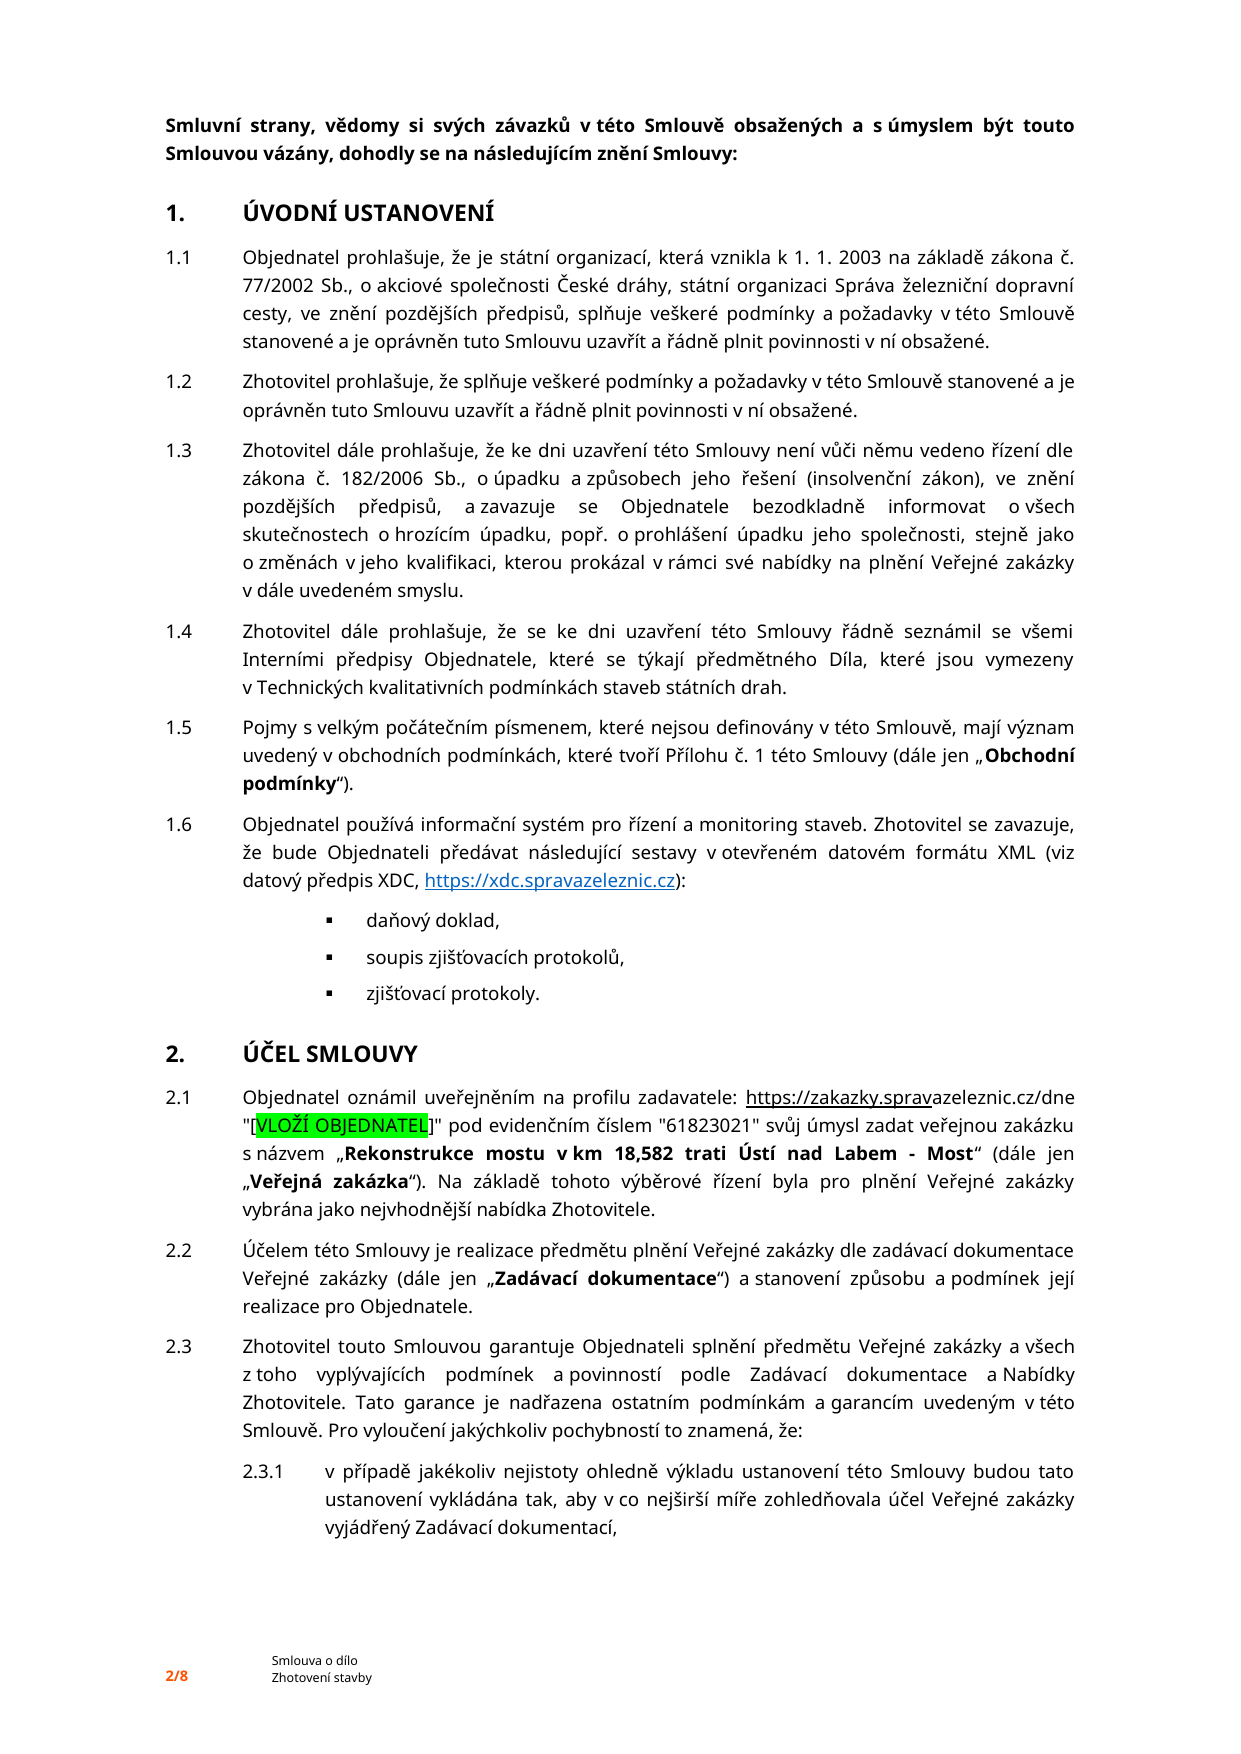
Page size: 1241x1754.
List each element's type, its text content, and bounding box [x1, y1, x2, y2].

text Objednatel oznámil uveřejněním na profilu zadavatele: https://zakazky.spravazeleznic.cz/dne "[VLOŽÍ OBJEDNATEL]" pod evidenčním číslem "61823021" svůj úmysl zadat veřejnou zakázku s názvem „Rekonstrukce mostu v km 18,582 trati Ústí nad Labem - Most“ (dále jen „Veřejná zakázka“). Na základě tohoto výběrové řízení byla pro plnění Veřejné zakázky vybrána jako nejvhodnější nabídka Zhotovitele. [165, 1084, 1075, 1222]
text ÚČEL SMLOUVY [165, 1038, 1075, 1069]
text Objednatel prohlašuje, že je státní organizací, která vznikla k 1. 1. 2003 na základě zákona č. 77/2002 Sb., o akciové společnosti České dráhy, státní organizaci Správa železniční dopravní cesty, ve znění pozdějších předpisů, splňuje veškeré podmínky a požadavky v této Smlouvě stanovené a je oprávněn tuto Smlouvu uzavřít a řádně plnit povinnosti v ní obsažené. [165, 244, 1075, 354]
text zjišťovací protokoly. [325, 980, 1075, 1006]
text Pojmy s velkým počátečním písmenem, které nejsou definovány v této Smlouvě, mají význam uvedený v obchodních podmínkách, které tvoří Přílohu č. 1 této Smlouvy (dále jen „Obchodní podmínky“). [165, 714, 1075, 796]
text Zhotovitel dále prohlašuje, že se ke dni uzavření této Smlouvy řádně seznámil se všemi Interními předpisy Objednatele, které se týkají předmětného Díla, které jsou vymezeny v Technických kvalitativních podmínkách staveb státních drah. [165, 618, 1075, 699]
text ÚVODNÍ USTANOVENÍ [165, 197, 1075, 229]
text Smluvní strany, vědomy si svých závazků v této Smlouvě obsažených a s úmyslem být touto Smlouvou vázány, dohodly se na následujícím znění Smlouvy: [165, 112, 1075, 166]
text Zhotovitel prohlašuje, že splňuje veškeré podmínky a požadavky v této Smlouvě stanovené a je oprávněn tuto Smlouvu uzavřít a řádně plnit povinnosti v ní obsažené. [165, 369, 1075, 422]
text Zhotovitel dále prohlašuje, že ke dni uzavření této Smlouvy není vůči němu vedeno řízení dle zákona č. 182/2006 Sb., o úpadku a způsobech jeho řešení (insolvenční zákon), ve znění pozdějších předpisů, a zavazuje se Objednatele bezodkladně informovat o všech skutečnostech o hrozícím úpadku, popř. o prohlášení úpadku jeho společnosti, stejně jako o změnách v jeho kvalifikaci, kterou prokázal v rámci své nabídky na plnění Veřejné zakázky v dále uvedeném smyslu. [165, 437, 1075, 603]
text Zhotovitel touto Smlouvou garantuje Objednateli splnění předmětu Veřejné zakázky a všech z toho vyplývajících podmínek a povinností podle Zadávací dokumentace a Nabídky Zhotovitele. Tato garance je nadřazena ostatním podmínkám a garancím uvedeným v této Smlouvě. Pro vyloučení jakýchkoliv pochybností to znamená, že: [165, 1334, 1075, 1443]
text Objednatel používá informační systém pro řízení a monitoring staveb. Zhotovitel se zavazuje, že bude Objednateli předávat následující sestavy v otevřeném datovém formátu XML (viz datový předpis XDC, https://xdc.spravazeleznic.cz): [165, 811, 1075, 893]
text Účelem této Smlouvy je realizace předmětu plnění Veřejné zakázky dle zadávací dokumentace Veřejné zakázky (dále jen „Zadávací dokumentace“) a stanovení způsobu a podmínek její realizace pro Objednatele. [165, 1237, 1075, 1319]
text v případě jakékoliv nejistoty ohledně výkladu ustanovení této Smlouvy budou tato ustanovení vykládána tak, aby v co nejširší míře zohledňovala účel Veřejné zakázky vyjádřený Zadávací dokumentací, [242, 1458, 1075, 1540]
text daňový doklad, [325, 908, 1075, 933]
text soupis zjišťovacích protokolů, [325, 944, 1075, 969]
